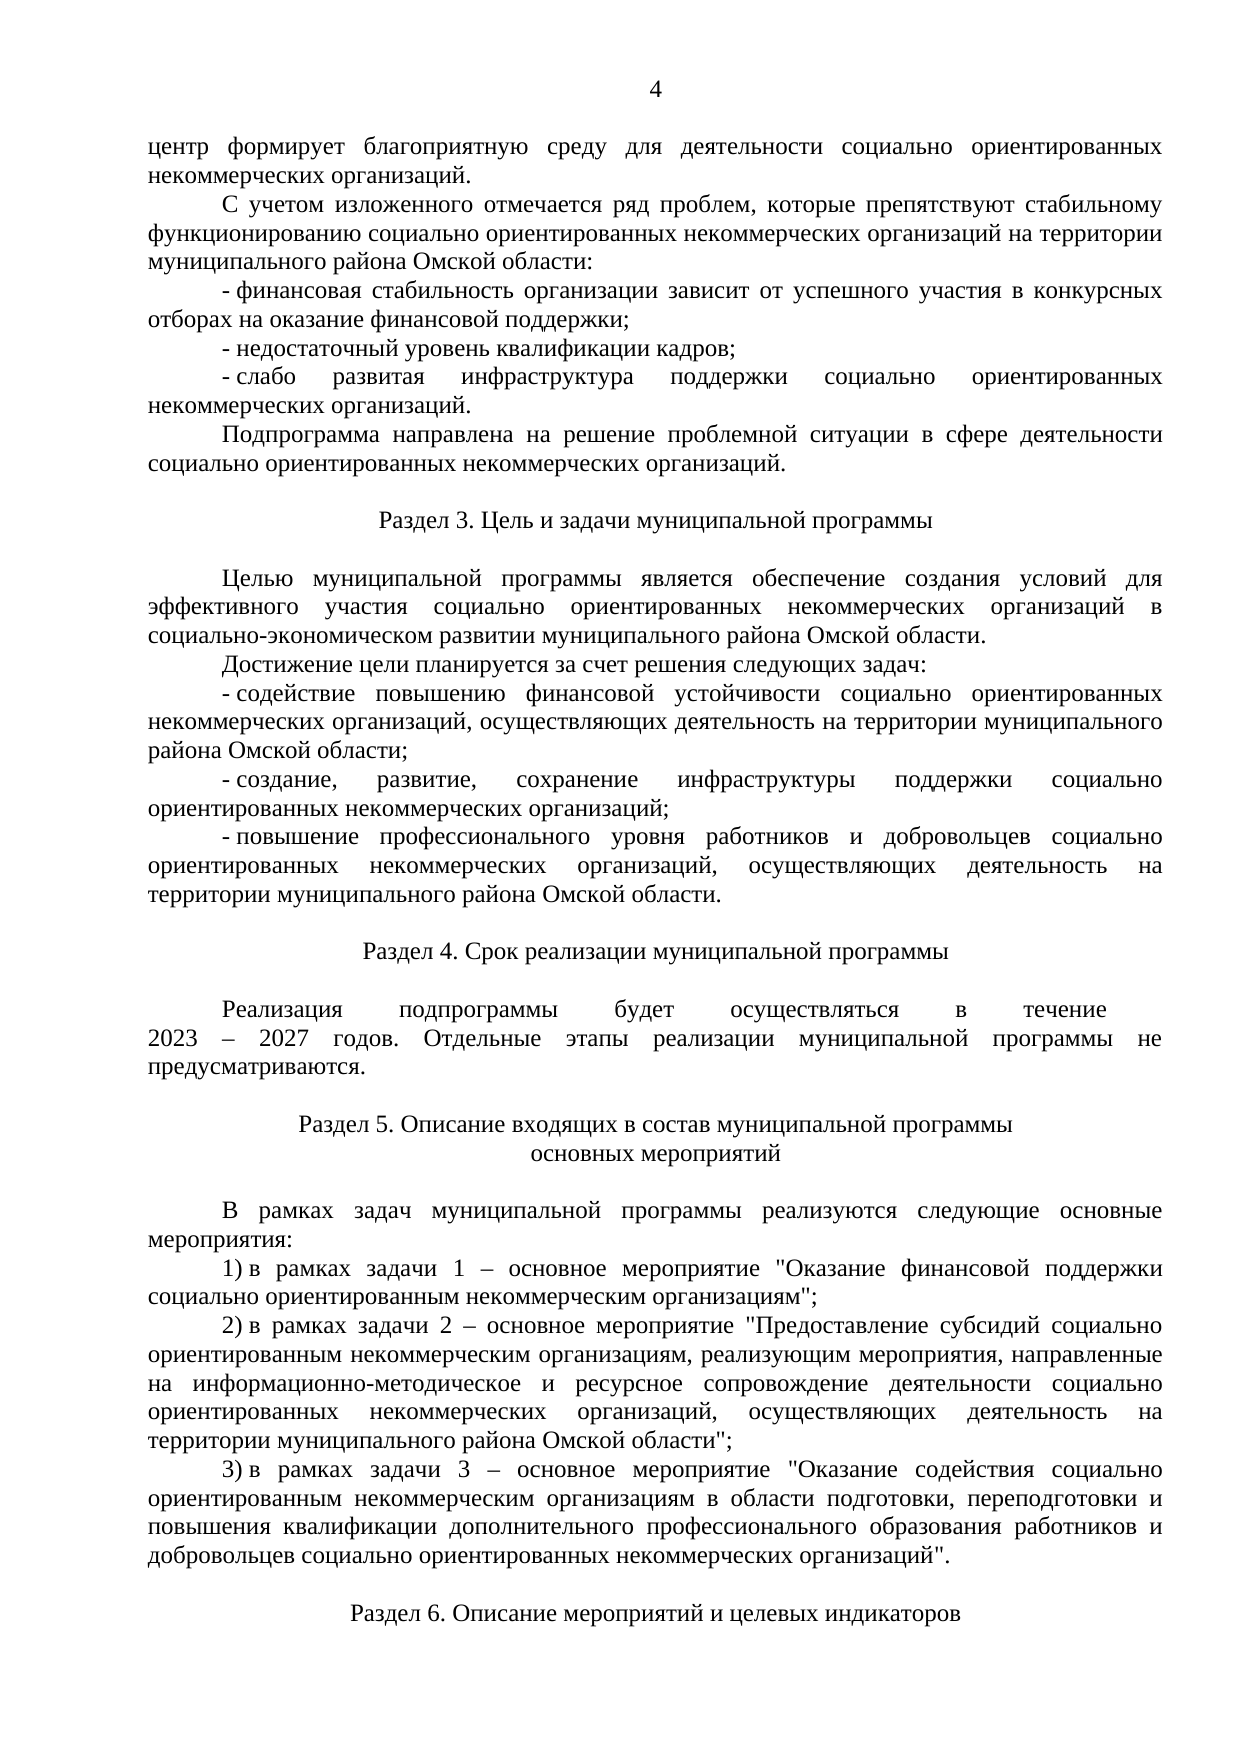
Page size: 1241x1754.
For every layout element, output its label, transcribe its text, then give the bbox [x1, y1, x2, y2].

text Раздел 3. Цель и задачи муниципальной программы [148, 505, 1163, 534]
text С учетом изложенного отмечается ряд проблем, которые препятствуют стабильному функционированию социально ориентированных некоммерческих организаций на территории муниципального района Омской области: [148, 189, 1163, 275]
text Раздел 6. Описание мероприятий и целевых индикаторов [148, 1598, 1163, 1626]
text Реализация подпрограммы будет осуществляться в течение 2023 – 2027 годов. Отдельные этапы реализации муниципальной программы не предусматриваются. [148, 994, 1163, 1080]
text - создание, развитие, сохранение инфраструктуры поддержки социально ориентированных некоммерческих организаций; [148, 764, 1163, 821]
text Подпрограмма направлена на решение проблемной ситуации в сфере деятельности социально ориентированных некоммерческих организаций. [148, 419, 1163, 476]
text 1) в рамках задачи 1 – основное мероприятие "Оказание финансовой поддержки социально ориентированным некоммерческим организациям"; [148, 1253, 1163, 1310]
text Достижение цели планируется за счет решения следующих задач: [148, 649, 1163, 678]
text основных мероприятий [148, 1138, 1163, 1166]
text Раздел 4. Срок реализации муниципальной программы [148, 936, 1163, 965]
text В рамках задач муниципальной программы реализуются следующие основные мероприятия: [148, 1195, 1163, 1253]
text 2) в рамках задачи 2 – основное мероприятие "Предоставление субсидий социально ориентированным некоммерческим организациям, реализующим мероприятия, направленные на информационно-методическое и ресурсное сопровождение деятельности социально ориентированных некоммерческих организаций, осуществляющих деятельность на территории муниципального района Омской области"; [148, 1310, 1163, 1454]
text 3) в рамках задачи 3 – основное мероприятие "Оказание содействия социально ориентированным некоммерческим организациям в области подготовки, переподготовки и повышения квалификации дополнительного профессионального образования работников и добровольцев социально ориентированных некоммерческих организаций". [148, 1454, 1163, 1569]
text - содействие повышению финансовой устойчивости социально ориентированных некоммерческих организаций, осуществляющих деятельность на территории муниципального района Омской области; [148, 678, 1163, 764]
text Целью муниципальной программы является обеспечение создания условий для эффективного участия социально ориентированных некоммерческих организаций в социально-экономическом развитии муниципального района Омской области. [148, 563, 1163, 649]
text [148, 131, 1163, 189]
text - финансовая стабильность организации зависит от успешного участия в конкурсных отборах на оказание финансовой поддержки; [148, 275, 1163, 333]
text - недостаточный уровень квалификации кадров; [148, 333, 1163, 361]
text - слабо развитая инфраструктура поддержки социально ориентированных некоммерческих организаций. [148, 361, 1163, 419]
text Раздел 5. Описание входящих в состав муниципальной программы [148, 1109, 1163, 1138]
text - повышение профессионального уровня работников и добровольцев социально ориентированных некоммерческих организаций, осуществляющих деятельность на территории муниципального района Омской области. [148, 821, 1163, 908]
